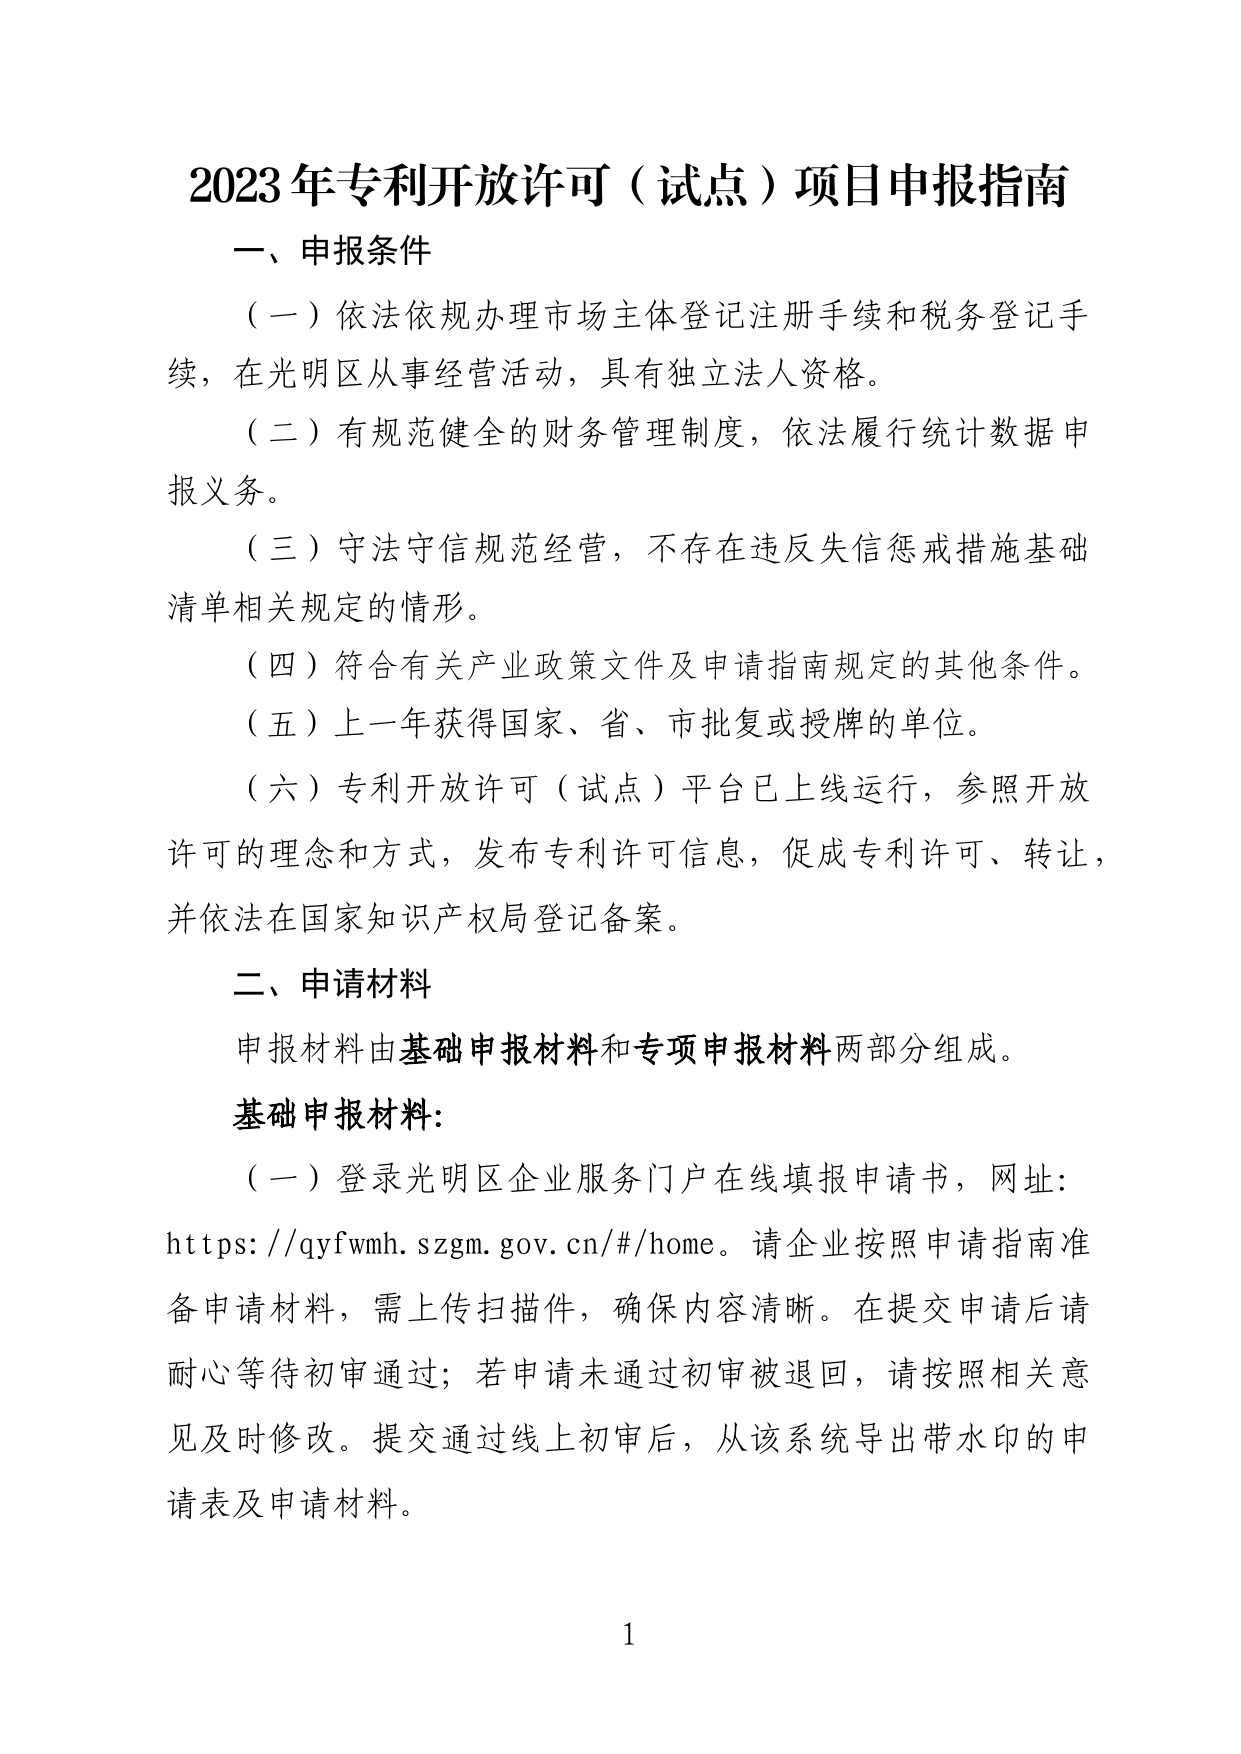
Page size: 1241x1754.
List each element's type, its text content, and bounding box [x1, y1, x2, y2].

text （五）上一年获得国家、省、市批复或授牌的单位。 [165, 689, 1093, 754]
text （六）专利开放许可（试点）平台已上线运行，参照开放许可的理念和方式，发布专利许可信息，促成专利许可、转让，并依法在国家知识产权局登记备案。 [165, 754, 1093, 949]
text 基础申报材料： [165, 1079, 1093, 1144]
text 申报材料由基础申报材料和专项申报材料两部分组成。 [165, 1014, 1093, 1079]
text （一）登录光明区企业服务门户在线填报申请书，网址：https://qyfwmh.szgm.gov.cn/#/home。请企业按照申请指南准备申请材料，需上传扫描件，确保内容清晰。在提交申请后请耐心等待初审通过；若申请未通过初审被退回，请按照相关意见及时修改。提交通过线上初审后，从该系统导出带水印的申请表及申请材料。 [165, 1144, 1093, 1534]
text 一、申报条件 [165, 216, 1093, 281]
text 二、申请材料 [165, 949, 1093, 1014]
text （三）守法守信规范经营，不存在违反失信惩戒措施基础清单相关规定的情形。 [165, 514, 1093, 631]
text （一）依法依规办理市场主体登记注册手续和税务登记手续，在光明区从事经营活动，具有独立法人资格。 [165, 281, 1093, 397]
text 2023年专利开放许可（试点）项目申报指南 [165, 162, 1093, 216]
text （四）符合有关产业政策文件及申请指南规定的其他条件。 [165, 631, 1093, 689]
text （二）有规范健全的财务管理制度，依法履行统计数据申报义务。 [165, 397, 1093, 514]
